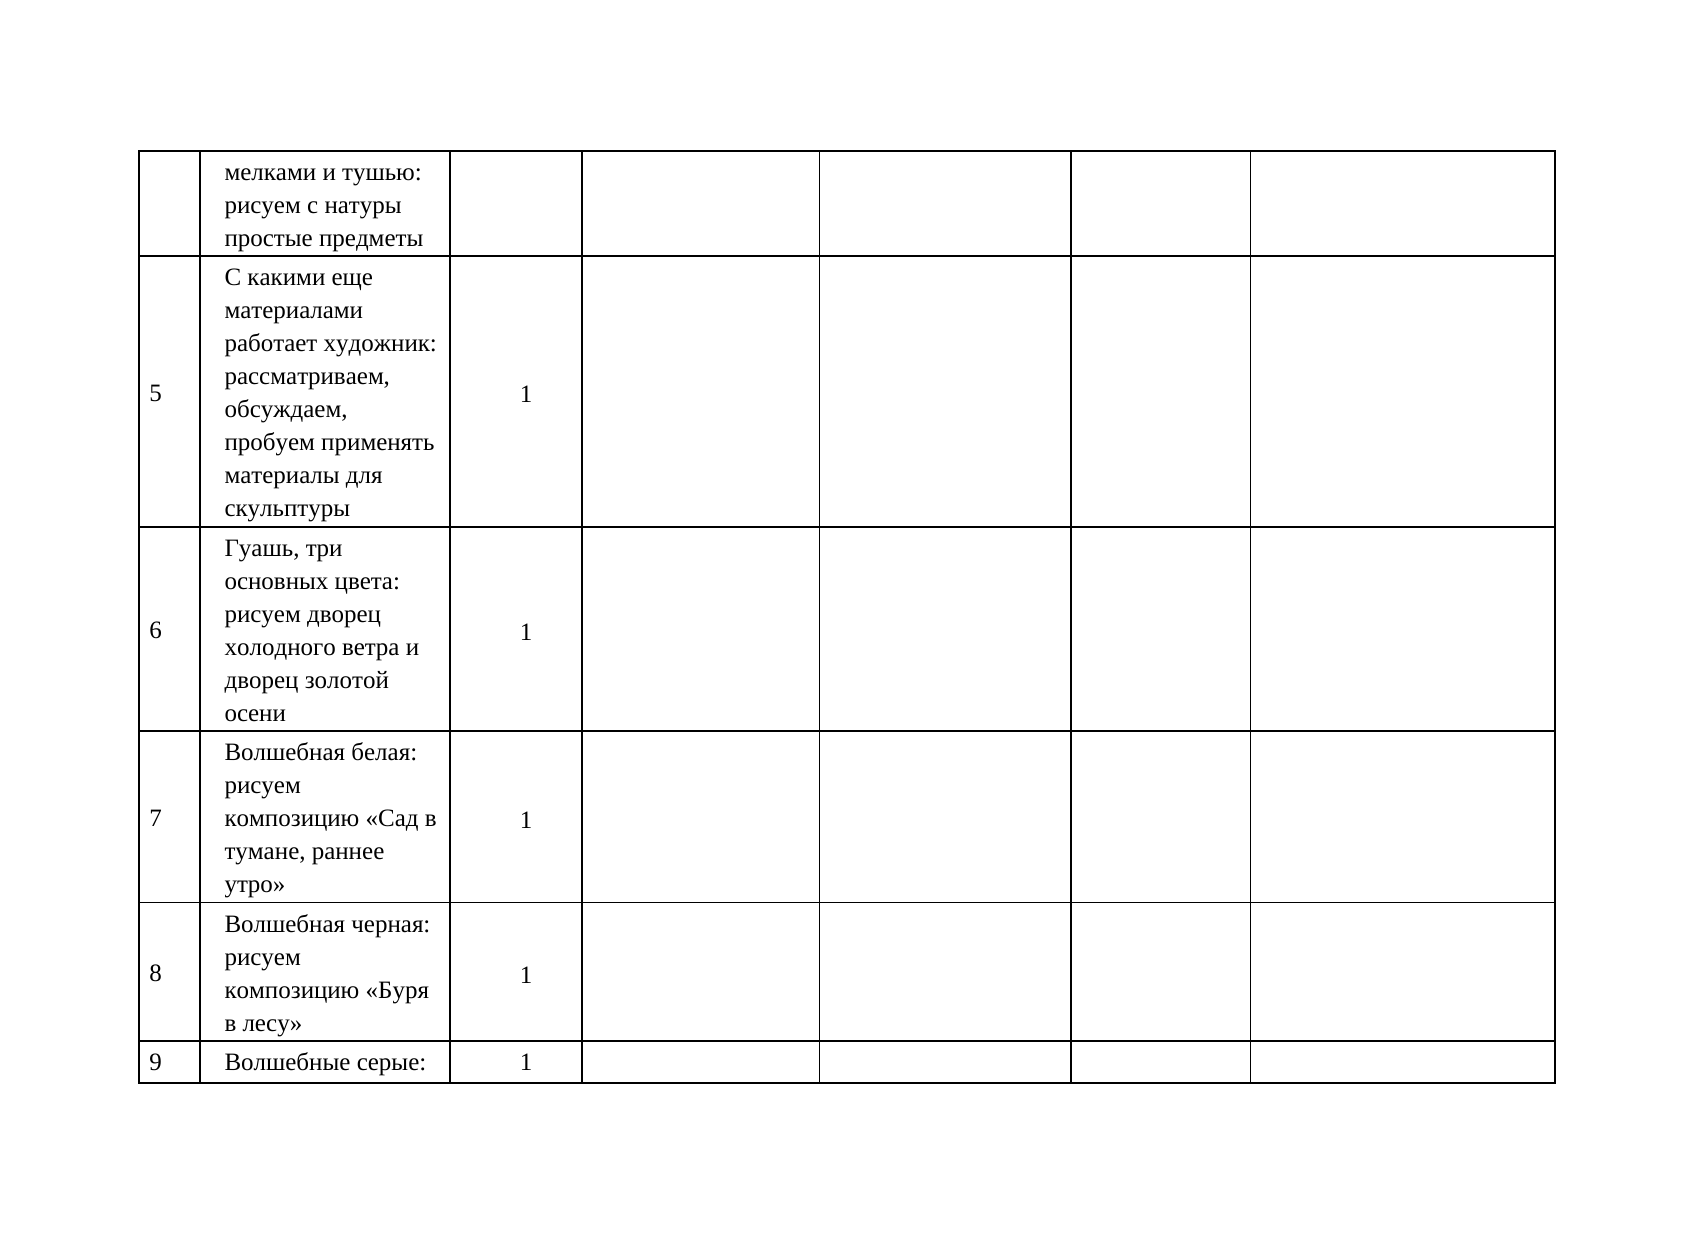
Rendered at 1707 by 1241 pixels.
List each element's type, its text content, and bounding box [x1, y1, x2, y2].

table_cell Волшебная черная: рисуем композицию «Буря в лесу» [201, 903, 449, 1040]
table_cell 1 [451, 528, 581, 730]
table_cell [1251, 732, 1554, 902]
table_cell [1251, 903, 1554, 1040]
table_cell 9 [140, 1042, 199, 1082]
table_cell [1251, 528, 1554, 730]
table_cell [820, 528, 1070, 730]
table_cell 8 [140, 903, 199, 1040]
table_cell [1072, 1042, 1250, 1082]
table_cell [583, 152, 819, 255]
table_cell [1072, 257, 1250, 526]
table_cell 7 [140, 732, 199, 902]
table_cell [201, 152, 449, 255]
table_cell [1072, 903, 1250, 1040]
table_cell [583, 528, 819, 730]
table_cell [1251, 1042, 1554, 1082]
table_cell [1251, 257, 1554, 526]
table_cell Гуашь, три основных цвета: рисуем дворец холодного ветра и дворец золотой осени [201, 528, 449, 730]
table_cell Волшебная белая: рисуем композицию «Сад в тумане, раннее утро» [201, 732, 449, 902]
table_cell [583, 732, 819, 902]
table_cell [820, 903, 1070, 1040]
table_cell 1 [451, 1042, 581, 1082]
table_cell 5 [140, 257, 199, 526]
table_cell [820, 1042, 1070, 1082]
table_cell [1072, 528, 1250, 730]
table_cell [820, 257, 1070, 526]
table_cell [583, 1042, 819, 1082]
table_cell [1072, 732, 1250, 902]
table_cell 1 [451, 257, 581, 526]
table_cell [1072, 152, 1250, 255]
table_cell 6 [140, 528, 199, 730]
table_cell [1251, 152, 1554, 255]
table_cell [820, 152, 1070, 255]
table_cell 4 [140, 152, 199, 255]
table_cell С какими еще материалами работает художник: рассматриваем, обсуждаем, пробуем применять материалы для скульптуры [201, 257, 449, 526]
table_cell 1 [451, 903, 581, 1040]
table_cell [820, 732, 1070, 902]
table_cell [583, 903, 819, 1040]
table_cell 1 [451, 152, 581, 255]
table_cell [583, 257, 819, 526]
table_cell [201, 1042, 449, 1082]
table_cell 1 [451, 732, 581, 902]
